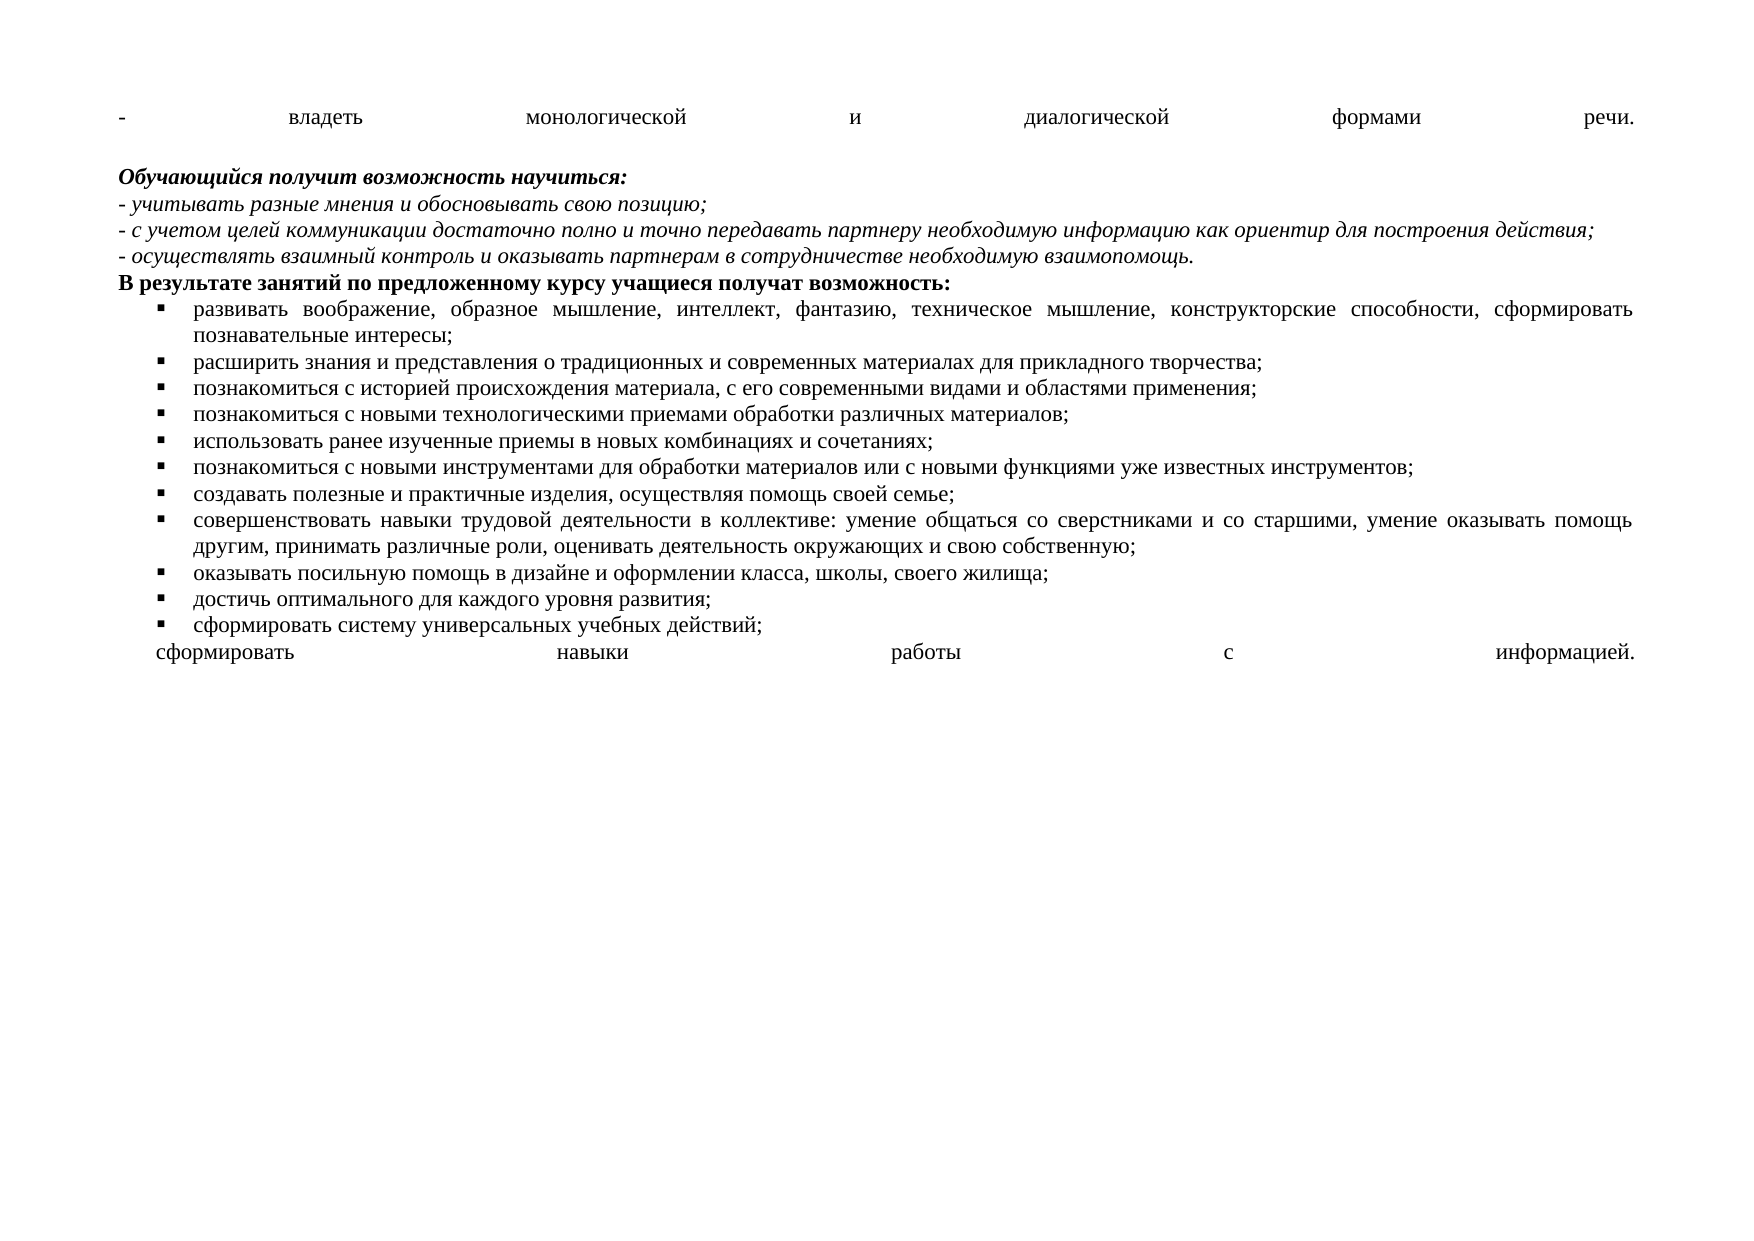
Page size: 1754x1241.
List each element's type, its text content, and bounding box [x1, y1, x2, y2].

title достичь оптимального для каждого уровня развития; [156, 585, 1636, 611]
title расширить знания и представления о традиционных и современных материалах для прикладного творчества; [156, 348, 1636, 374]
title познакомиться с новыми технологическими приемами обработки различных материалов; [156, 401, 1636, 427]
title Обучающийся получит возможность научиться: [118, 163, 1636, 190]
title - учитывать разные мнения и обосновывать свою позицию; [118, 190, 1636, 216]
title оказывать посильную помощь в дизайне и оформлении класса, школы, своего жилища; [156, 559, 1636, 585]
title создавать полезные и практичные изделия, осуществляя помощь своей семье; [156, 479, 1636, 506]
title использовать ранее изученные приемы в новых комбинациях и сочетаниях; [156, 427, 1636, 453]
title - владеть монологической и диалогической формами речи. [118, 103, 1636, 163]
title совершенствовать навыки трудовой деятельности в коллективе: умение общаться со сверстниками и со старшими, умение оказывать помощь другим, принимать различные роли, оценивать деятельность окружающих и свою собственную; [156, 506, 1636, 559]
title развивать воображение, образное мышление, интеллект, фантазию, техническое мышление, конструкторские способности, сформировать познавательные интересы; [156, 295, 1636, 348]
title В результате занятий по предложенному курсу учащиеся получат возможность: [118, 269, 1636, 295]
title - осуществлять взаимный контроль и оказывать партнерам в сотрудничестве необходимую взаимопомощь. [118, 242, 1636, 269]
title познакомиться с новыми инструментами для обработки материалов или с новыми функциями уже известных инструментов; [156, 453, 1636, 479]
title сформировать систему универсальных учебных действий; [156, 611, 1636, 638]
title - с учетом целей коммуникации достаточно полно и точно передавать партнеру необходимую информацию как ориентир для построения действия; [118, 216, 1636, 242]
title познакомиться с историей происхождения материала, с его современными видами и областями применения; [156, 374, 1636, 401]
text сформировать навыки работы с информацией. [156, 638, 1636, 692]
